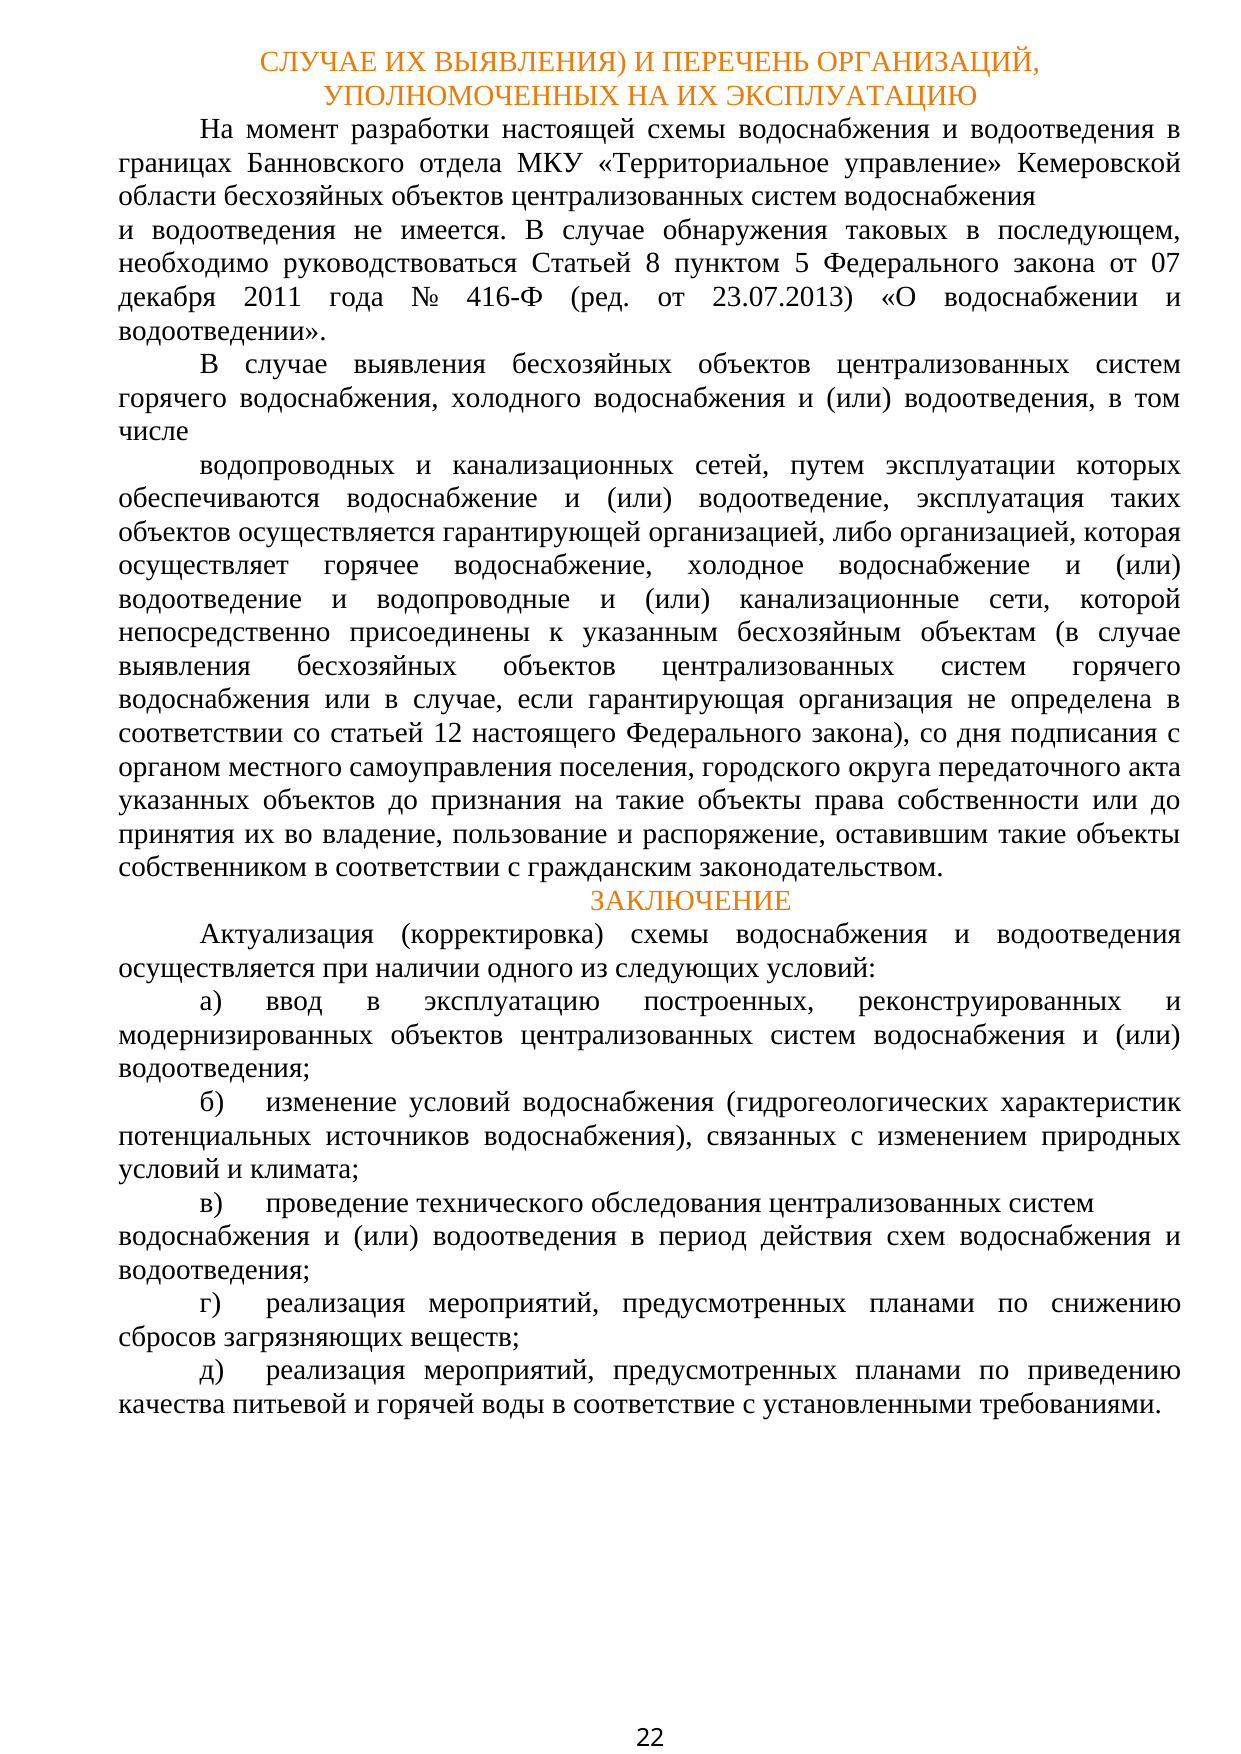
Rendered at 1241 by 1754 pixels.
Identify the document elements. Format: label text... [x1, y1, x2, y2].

text д) реализация мероприятий, предусмотренных планами по приведению качества питьевой и горячей воды в соответствие с установленными требованиями. [118, 1352, 1182, 1419]
text г) реализация мероприятий, предусмотренных планами по снижению сбросов загрязняющих веществ; [118, 1285, 1182, 1352]
text а) ввод в эксплуатацию построенных, реконструированных и модернизированных объектов централизованных систем водоснабжения и (или) водоотведения; [118, 983, 1182, 1084]
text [118, 44, 1182, 111]
text б) изменение условий водоснабжения (гидрогеологических характеристик потенциальных источников водоснабжения), связанных с изменением природных условий и климата; [118, 1084, 1182, 1185]
text водоснабжения и (или) водоотведения в период действия схем водоснабжения и водоотведения; [118, 1218, 1182, 1285]
text В случае выявления бесхозяйных объектов централизованных систем горячего водоснабжения, холодного водоснабжения и (или) водоотведения, в том числе [118, 346, 1182, 447]
text в) проведение технического обследования централизованных систем [118, 1185, 1182, 1218]
text и водоотведения не имеется. В случае обнаружения таковых в последующем, необходимо руководствоваться Статьей 8 пунктом 5 Федерального закона от 07 декабря 2011 года № 416-Ф (ред. от 23.07.2013) «О водоснабжении и водоотведении». [118, 212, 1182, 346]
text На момент разработки настоящей схемы водоснабжения и водоотведения в границах Банновского отдела МКУ «Территориальное управление» Кемеровской области бесхозяйных объектов централизованных систем водоснабжения [118, 111, 1182, 212]
text водопроводных и канализационных сетей, путем эксплуатации которых обеспечиваются водоснабжение и (или) водоотведение, эксплуатация таких объектов осуществляется гарантирующей организацией, либо организацией, которая осуществляет горячее водоснабжение, холодное водоснабжение и (или) водоотведение и водопроводные и (или) канализационные сети, которой непосредственно присоединены к указанным бесхозяйным объектам (в случае выявления бесхозяйных объектов централизованных систем горячего водоснабжения или в случае, если гарантирующая организация не определена в соответствии со статьей 12 настоящего Федерального закона), со дня подписания с органом местного самоуправления поселения, городского округа передаточного акта указанных объектов до признания на такие объекты права собственности или до принятия их во владение, пользование и распоряжение, оставившим такие объекты собственником в соответствии с гражданским законодательством. [118, 447, 1182, 883]
text ЗАКЛЮЧЕНИЕ [118, 883, 1182, 916]
text Актуализация (корректировка) схемы водоснабжения и водоотведения осуществляется при наличии одного из следующих условий: [118, 916, 1182, 983]
